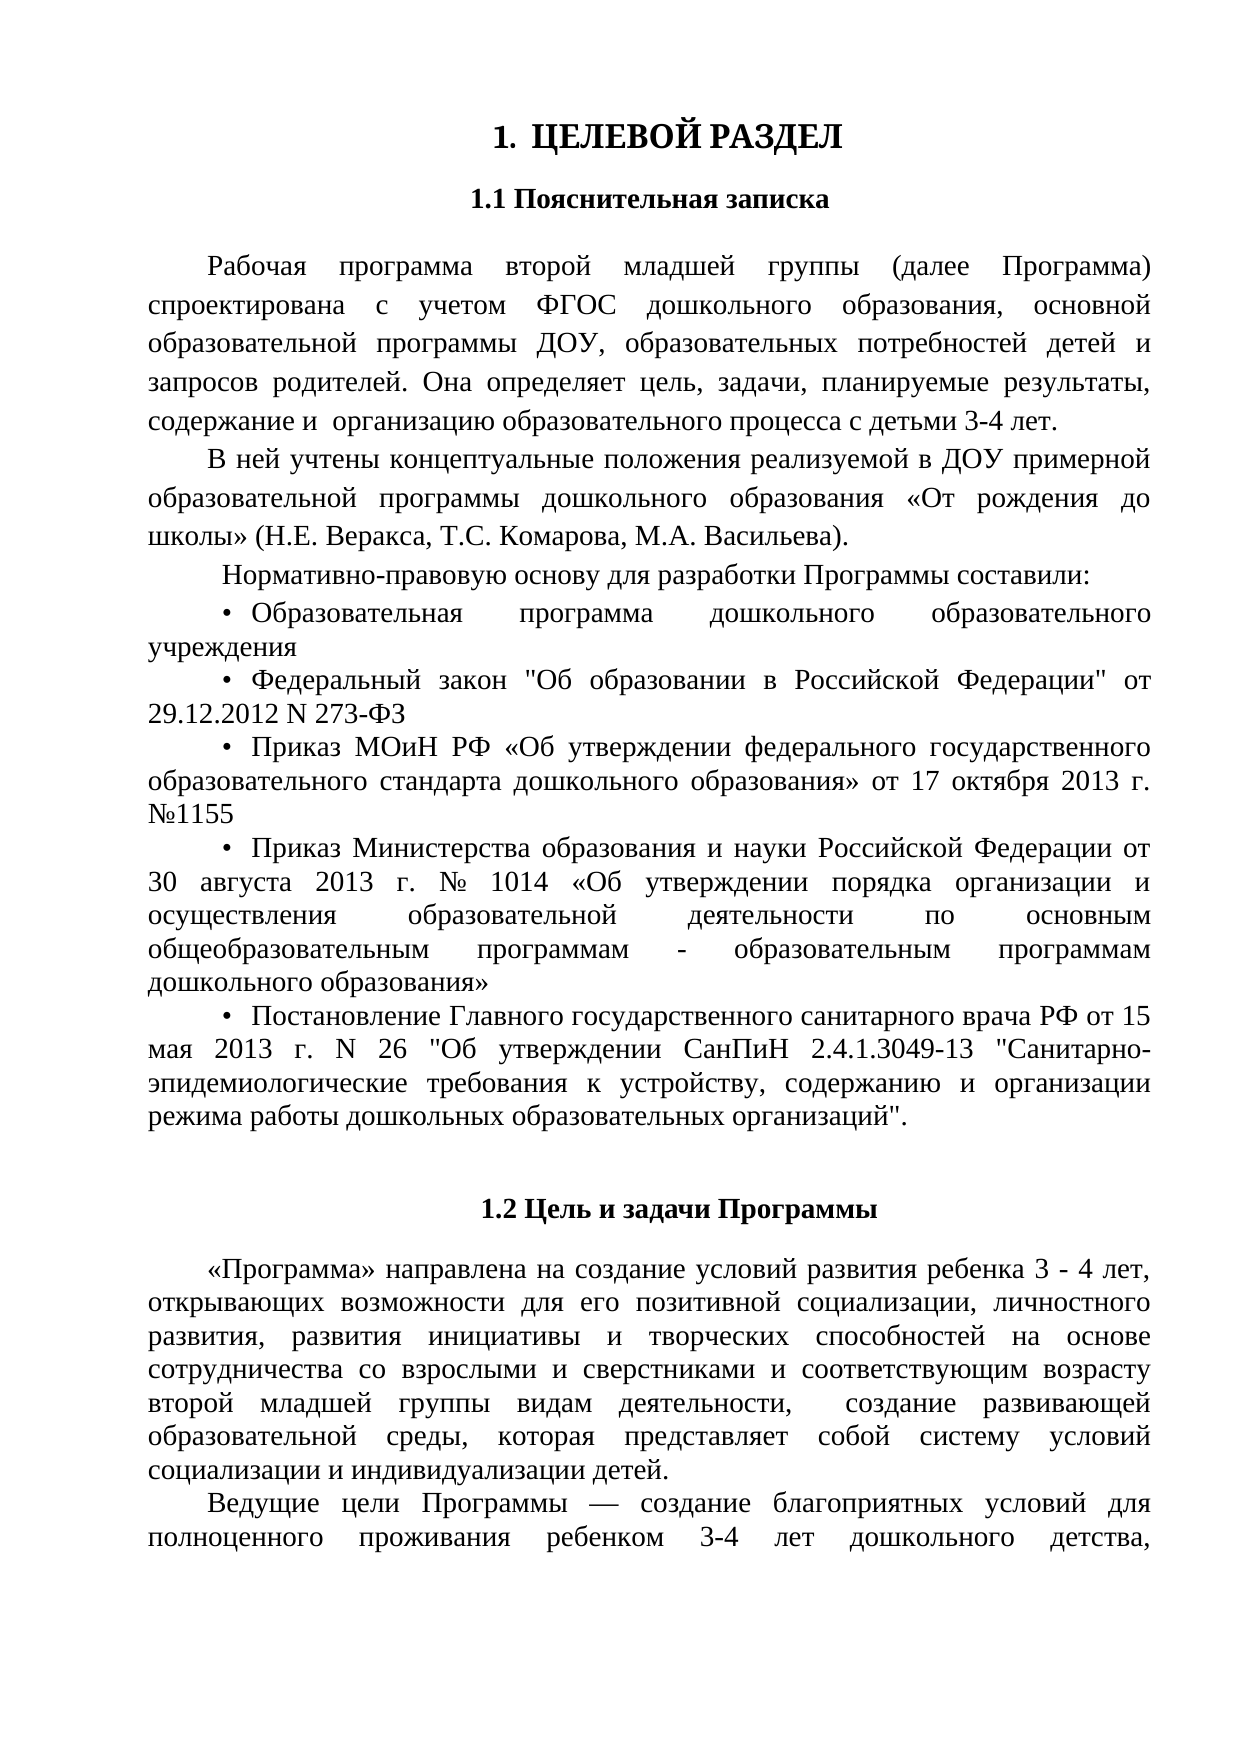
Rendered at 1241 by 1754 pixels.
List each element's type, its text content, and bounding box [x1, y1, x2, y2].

subtitle 1.1 Пояснительная записка [148, 181, 1152, 215]
list Приказ МОиН РФ «Об утверждении федерального государственного образовательного стандарта дошкольного образования» от 17 октября 2013 г. №1155 [148, 729, 1152, 830]
text 1.2 Цель и задачи Программы [148, 1191, 1152, 1225]
subtitle Целевой раздел [185, 118, 1152, 156]
text В ней учтены концептуальные положения реализуемой в ДОУ примерной образовательной программы дошкольного образования «От рождения до школы» (Н.Е. Веракса, Т.С. Комарова, М.А. Васильева). [148, 441, 1152, 552]
list Постановление Главного государственного санитарного врача РФ от 15 мая 2013 г. N 26 "Об утверждении СанПиН 2.4.1.3049-13 "Санитарно-эпидемиологические требования к устройству, содержанию и организации режима работы дошкольных образовательных организаций". [148, 998, 1152, 1132]
list Федеральный закон "Об образовании в Российской Федерации" от 29.12.2012 N 273-ФЗ [148, 662, 1152, 729]
list Образовательная программа дошкольного образовательного учреждения [148, 595, 1152, 662]
list Приказ Министерства образования и науки Российской Федерации от 30 августа 2013 г. № 1014 «Об утверждении порядка организации и осуществления образовательной деятельности по основным общеобразовательным программам - образовательным программам дошкольного образования» [148, 830, 1152, 998]
text Рабочая программа второй младшей группы (далее Программа) спроектирована с учетом ФГОС дошкольного образования, основной образовательной программы ДОУ, образовательных потребностей детей и запросов родителей. Она определяет цель, задачи, планируемые результаты, содержание и организацию образовательного процесса с детьми 3-4 лет. [148, 248, 1152, 436]
text «Программа» направлена на создание условий развития ребенка 3 - 4 лет, открывающих возможности для его позитивной социализации, личностного развития, развития инициативы и творческих способностей на основе сотрудничества со взрослыми и сверстниками и соответствующим возрасту второй младшей группы видам деятельности, создание развивающей образовательной среды, которая представляет собой систему условий социализации и индивидуализации детей. [148, 1251, 1152, 1486]
text Нормативно-правовую основу для разработки Программы составили: [148, 557, 1152, 590]
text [148, 1486, 1152, 1553]
